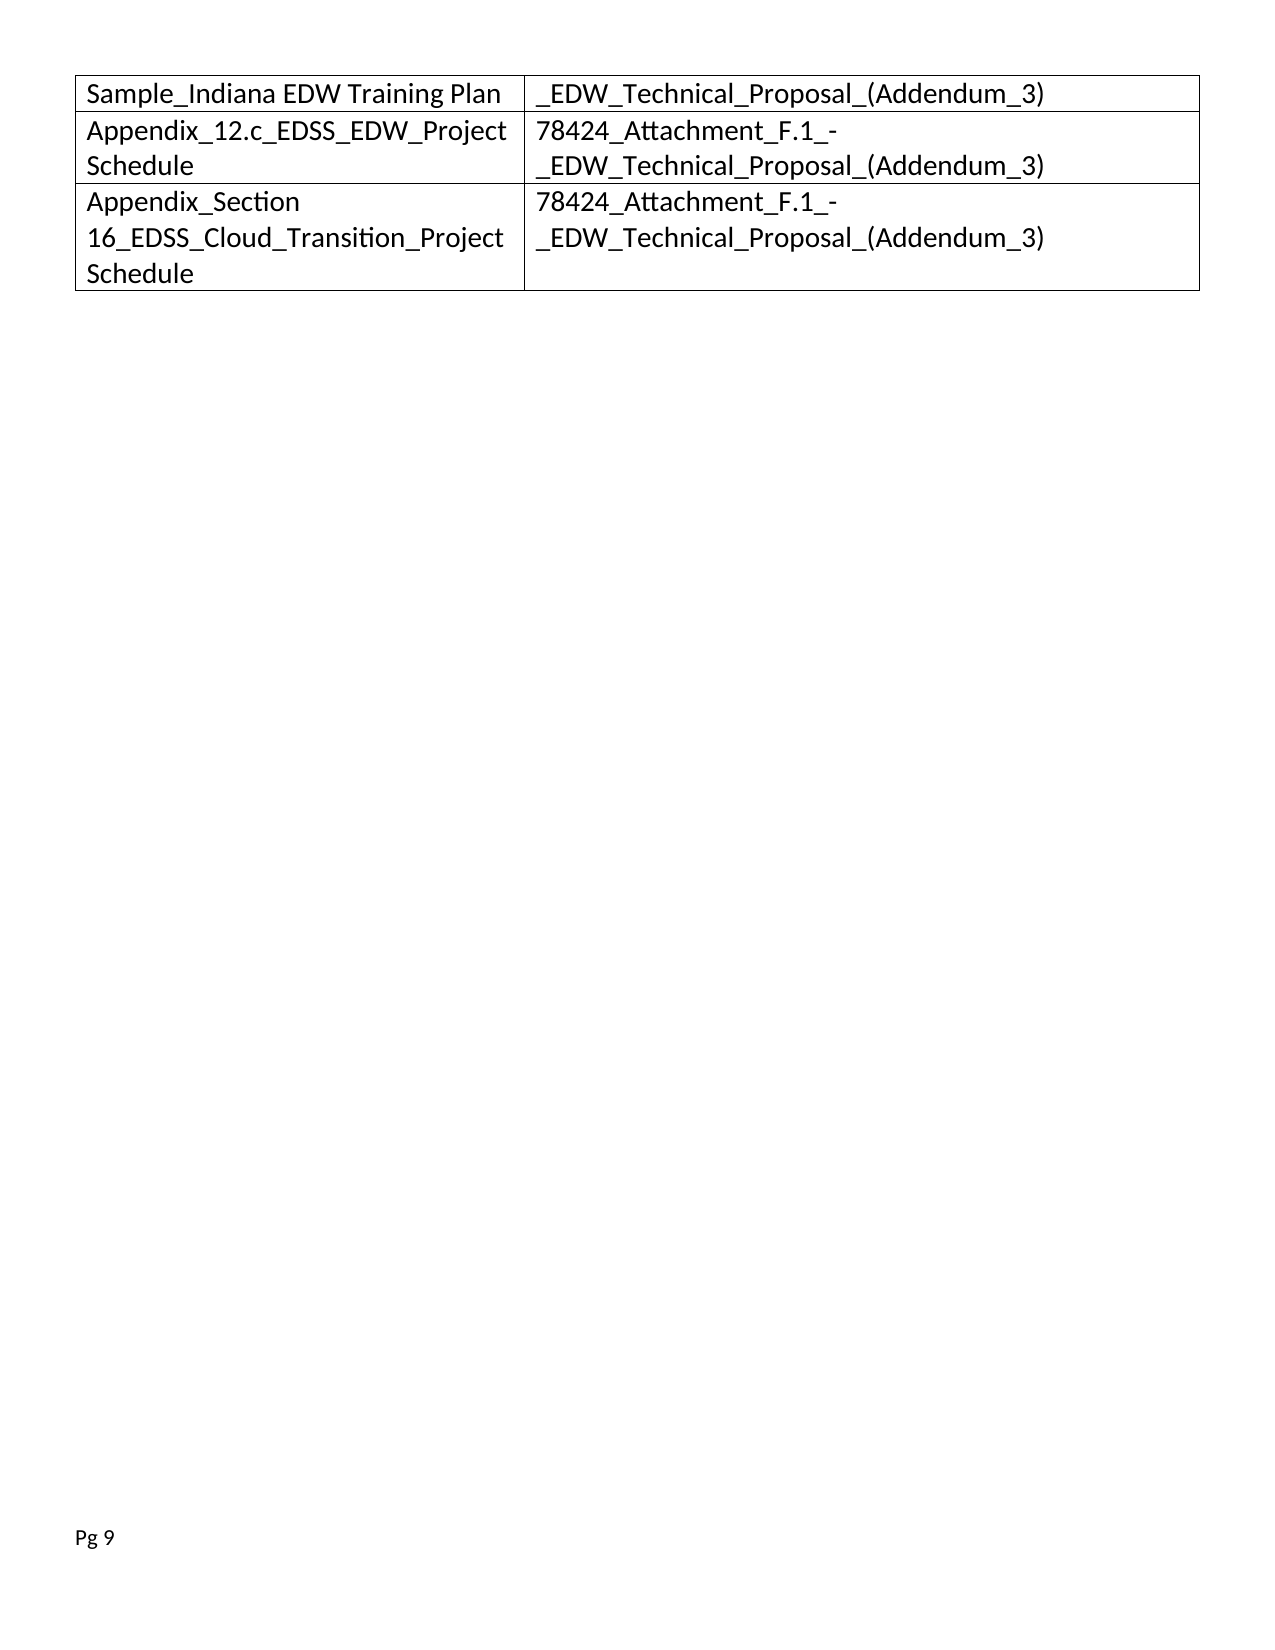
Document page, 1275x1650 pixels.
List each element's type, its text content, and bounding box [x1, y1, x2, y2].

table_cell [525, 184, 1199, 290]
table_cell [525, 76, 1199, 111]
table_cell Appendix_12.c_EDSS_EDW_Project Schedule [76, 112, 524, 183]
table_cell Appendix_Section 16_EDSS_Cloud_Transition_Project Schedule [76, 184, 524, 290]
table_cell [76, 76, 524, 111]
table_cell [525, 112, 1199, 183]
